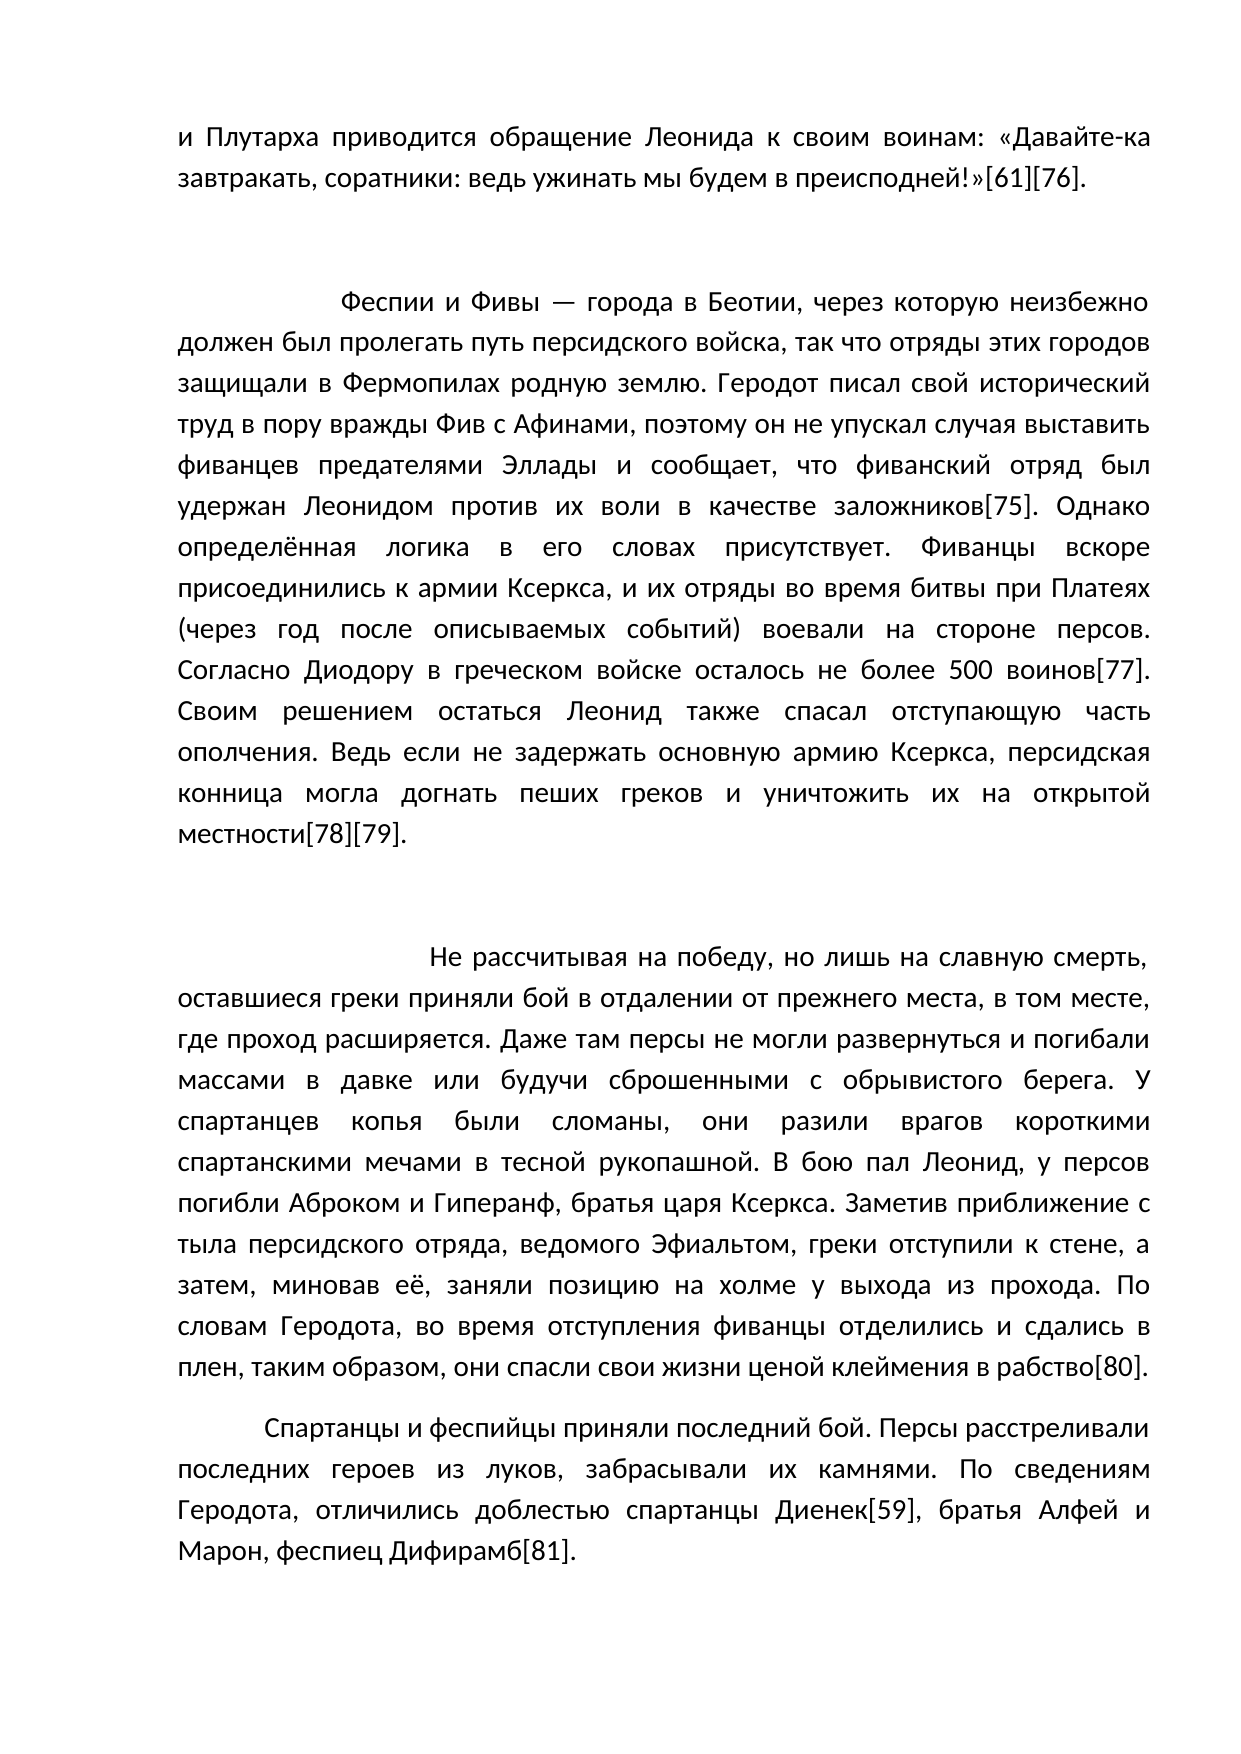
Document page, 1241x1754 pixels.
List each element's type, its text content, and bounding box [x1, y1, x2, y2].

text Феспии и Фивы — города в Беотии, через которую неизбежно должен был пролегать путь персидского войска, так что отряды этих городов защищали в Фермопилах родную землю. Геродот писал свой исторический труд в пору вражды Фив с Афинами, поэтому он не упускал случая выставить фиванцев предателями Эллады и сообщает, что фиванский отряд был удержан Леонидом против их воли в качестве заложников[75]. Однако определённая логика в его словах присутствует. Фиванцы вскоре присоединились к армии Ксеркса, и их отряды во время битвы при Платеях (через год после описываемых событий) воевали на стороне персов. Согласно Диодору в греческом войске осталось не более 500 воинов[77]. Своим решением остаться Леонид также спасал отступающую часть ополчения. Ведь если не задержать основную армию Ксеркса, персидская конница могла догнать пеших греков и уничтожить их на открытой местности[78][79]. [177, 283, 1152, 850]
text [177, 118, 1152, 195]
text Не рассчитывая на победу, но лишь на славную смерть, оставшиеся греки приняли бой в отдалении от прежнего места, в том месте, где проход расширяется. Даже там персы не могли развернуться и погибали массами в давке или будучи сброшенными с обрывистого берега. У спартанцев копья были сломаны, они разили врагов короткими спартанскими мечами в тесной рукопашной. В бою пал Леонид, у персов погибли Аброком и Гиперанф, братья царя Ксеркса. Заметив приближение с тыла персидского отряда, ведомого Эфиальтом, греки отступили к стене, а затем, миновав её, заняли позицию на холме у выхода из прохода. По словам Геродота, во время отступления фиванцы отделились и сдались в плен, таким образом, они спасли свои жизни ценой клеймения в рабство[80]. [177, 938, 1152, 1383]
text Спартанцы и феспийцы приняли последний бой. Персы расстреливали последних героев из луков, забрасывали их камнями. По сведениям Геродота, отличились доблестью спартанцы Диенек[59], братья Алфей и Марон, феспиец Дифирамб[81]. [177, 1409, 1152, 1568]
